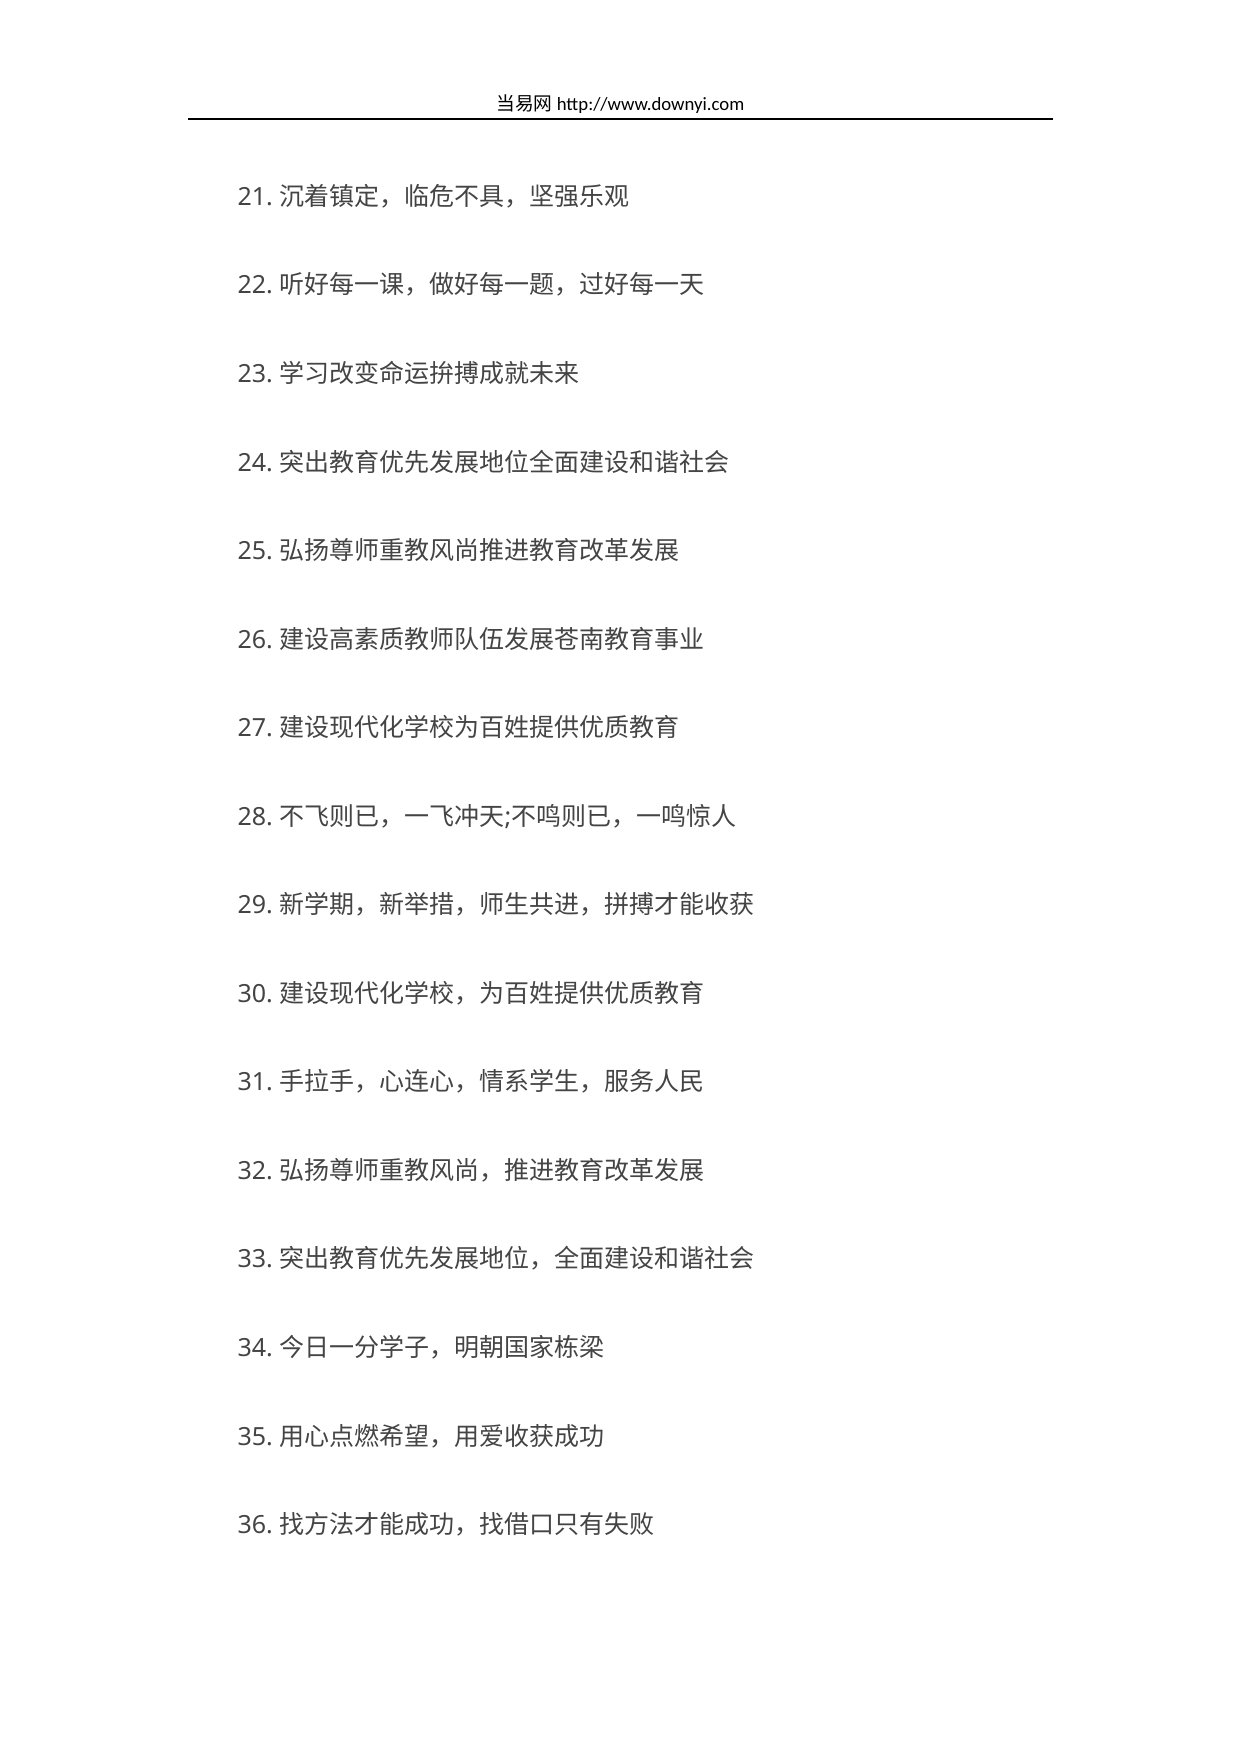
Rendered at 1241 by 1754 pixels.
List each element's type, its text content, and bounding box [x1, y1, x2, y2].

text 21. 沉着镇定，临危不具，坚强乐观 [187, 162, 1053, 227]
text 26. 建设高素质教师队伍发展苍南教育事业 [187, 605, 1053, 670]
text 24. 突出教育优先发展地位全面建设和谐社会 [187, 428, 1053, 493]
text 34. 今日一分学子，明朝国家栋梁 [187, 1313, 1053, 1378]
text 36. 找方法才能成功，找借口只有失败 [187, 1490, 1053, 1555]
text 27. 建设现代化学校为百姓提供优质教育 [187, 693, 1053, 758]
text 28. 不飞则已，一飞冲天;不鸣则已，一鸣惊人 [187, 782, 1053, 847]
text 23. 学习改变命运拚搏成就未来 [187, 339, 1053, 404]
text 31. 手拉手，心连心，情系学生，服务人民 [187, 1047, 1053, 1112]
text 35. 用心点燃希望，用爱收获成功 [187, 1402, 1053, 1467]
text 22. 听好每一课，做好每一题，过好每一天 [187, 251, 1053, 316]
text 25. 弘扬尊师重教风尚推进教育改革发展 [187, 516, 1053, 581]
text 30. 建设现代化学校，为百姓提供优质教育 [187, 959, 1053, 1024]
text 29. 新学期，新举措，师生共进，拼搏才能收获 [187, 870, 1053, 935]
text 33. 突出教育优先发展地位，全面建设和谐社会 [187, 1224, 1053, 1289]
text 32. 弘扬尊师重教风尚，推进教育改革发展 [187, 1136, 1053, 1201]
